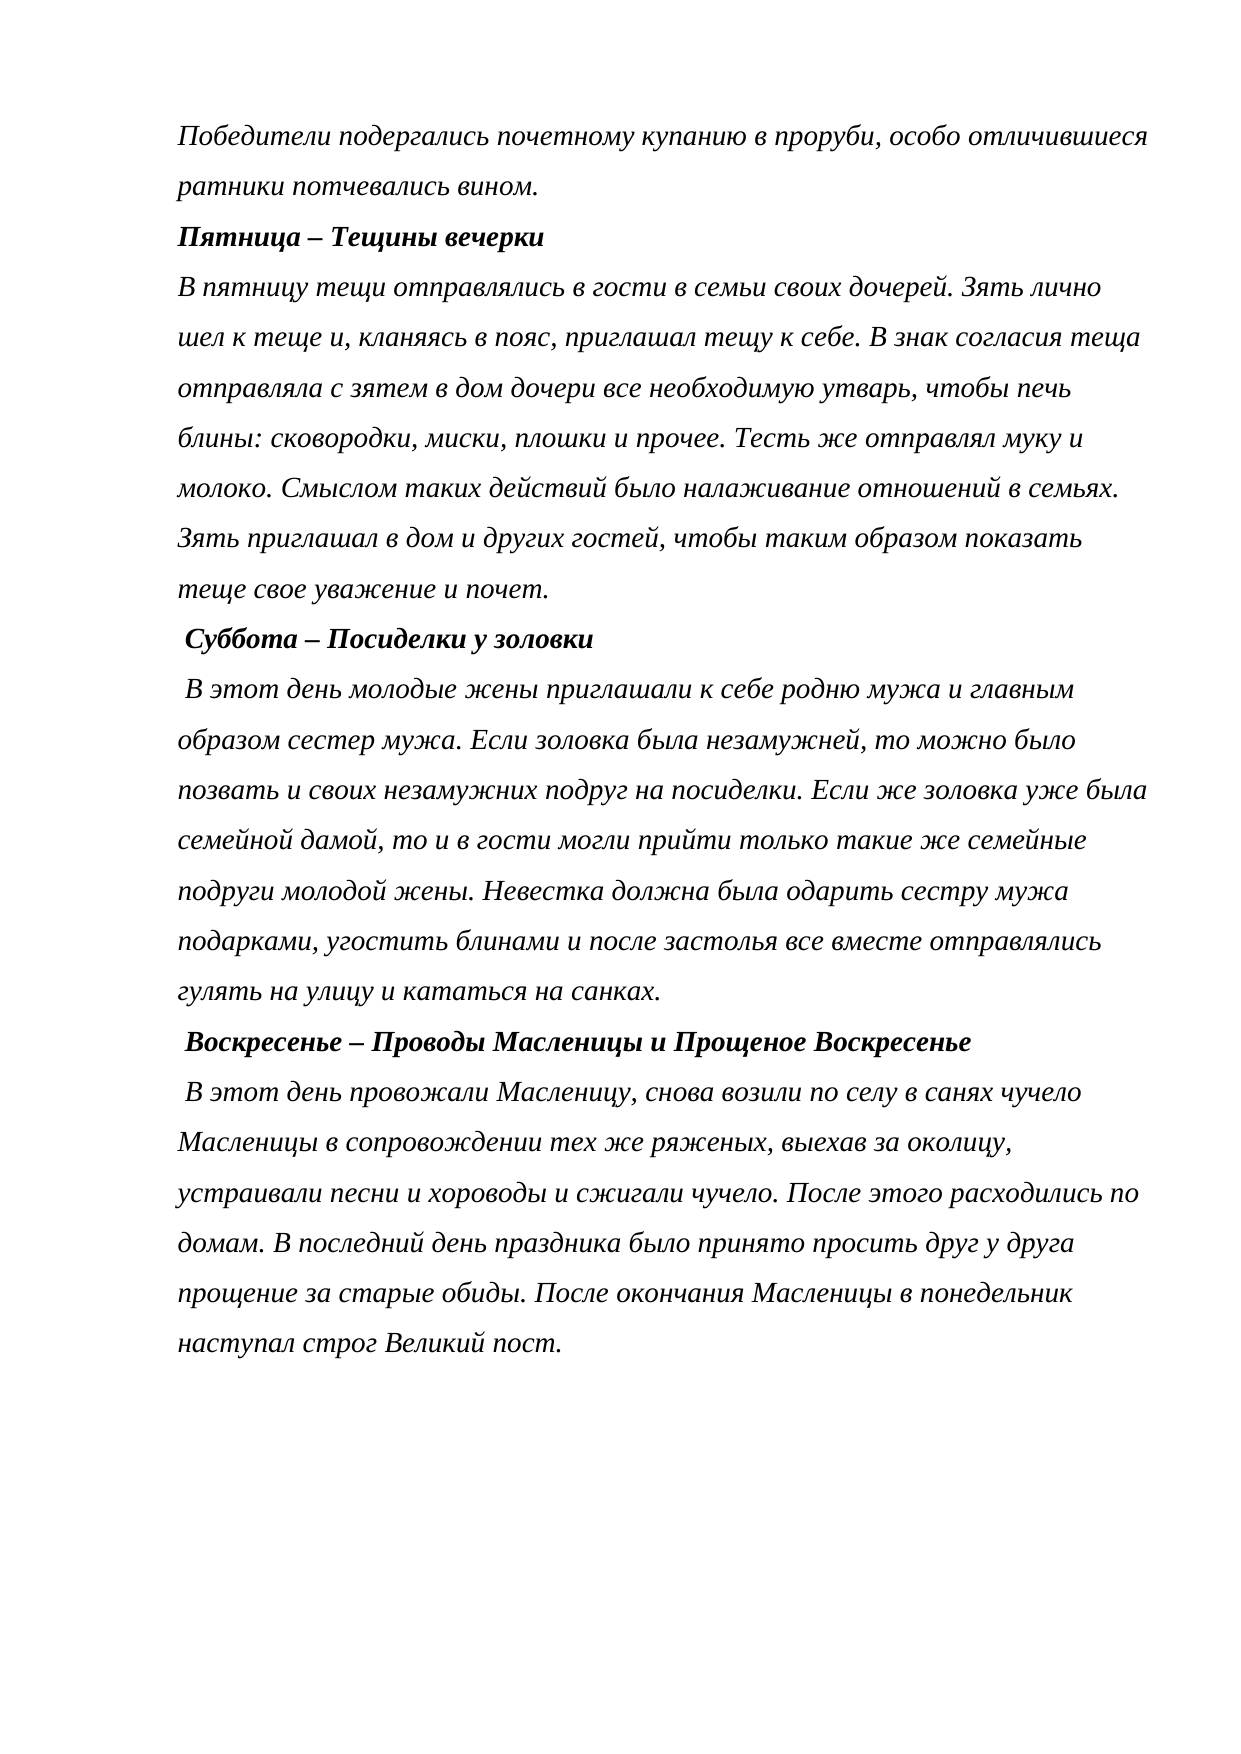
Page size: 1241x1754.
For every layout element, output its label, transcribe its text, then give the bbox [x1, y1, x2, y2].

text В пятницу тещи отправлялись в гости в семьи своих дочерей. Зять лично шел к теще и, кланяясь в пояс, приглашал тещу к себе. В знак согласия теща отправляла с зятем в дом дочери все необходимую утварь, чтобы печь блины: сковородки, миски, плошки и прочее. Тесть же отправлял муку и молоко. Смыслом таких действий было налаживание отношений в семьях. Зять приглашал в дом и других гостей, чтобы таким образом показать теще свое уважение и почет. [177, 269, 1152, 604]
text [177, 118, 1152, 202]
text В этот день молодые жены приглашали к себе родню мужа и главным образом сестер мужа. Если золовка была незамужней, то можно было позвать и своих незамужних подруг на посиделки. Если же золовка уже была семейной дамой, то и в гости могли прийти только такие же семейные подруги молодой жены. Невестка должна была одарить сестру мужа подарками, угостить блинами и после застолья все вместе отправлялись гулять на улицу и кататься на санках. [177, 672, 1152, 1007]
text Пятница – Тещины вечерки [177, 219, 1152, 252]
text Воскресенье – Проводы Масленицы и Прощеное Воскресенье [177, 1024, 1152, 1057]
text В этот день провожали Масленицу, снова возили по селу в санях чучело Масленицы в сопровождении тех же ряженых, выехав за околицу, устраивали песни и хороводы и сжигали чучело. После этого расходились по домам. В последний день праздника было принято просить друг у друга прощение за старые обиды. После окончания Масленицы в понедельник наступал строг Великий пост. [177, 1074, 1152, 1359]
text Суббота – Посиделки у золовки [177, 621, 1152, 655]
